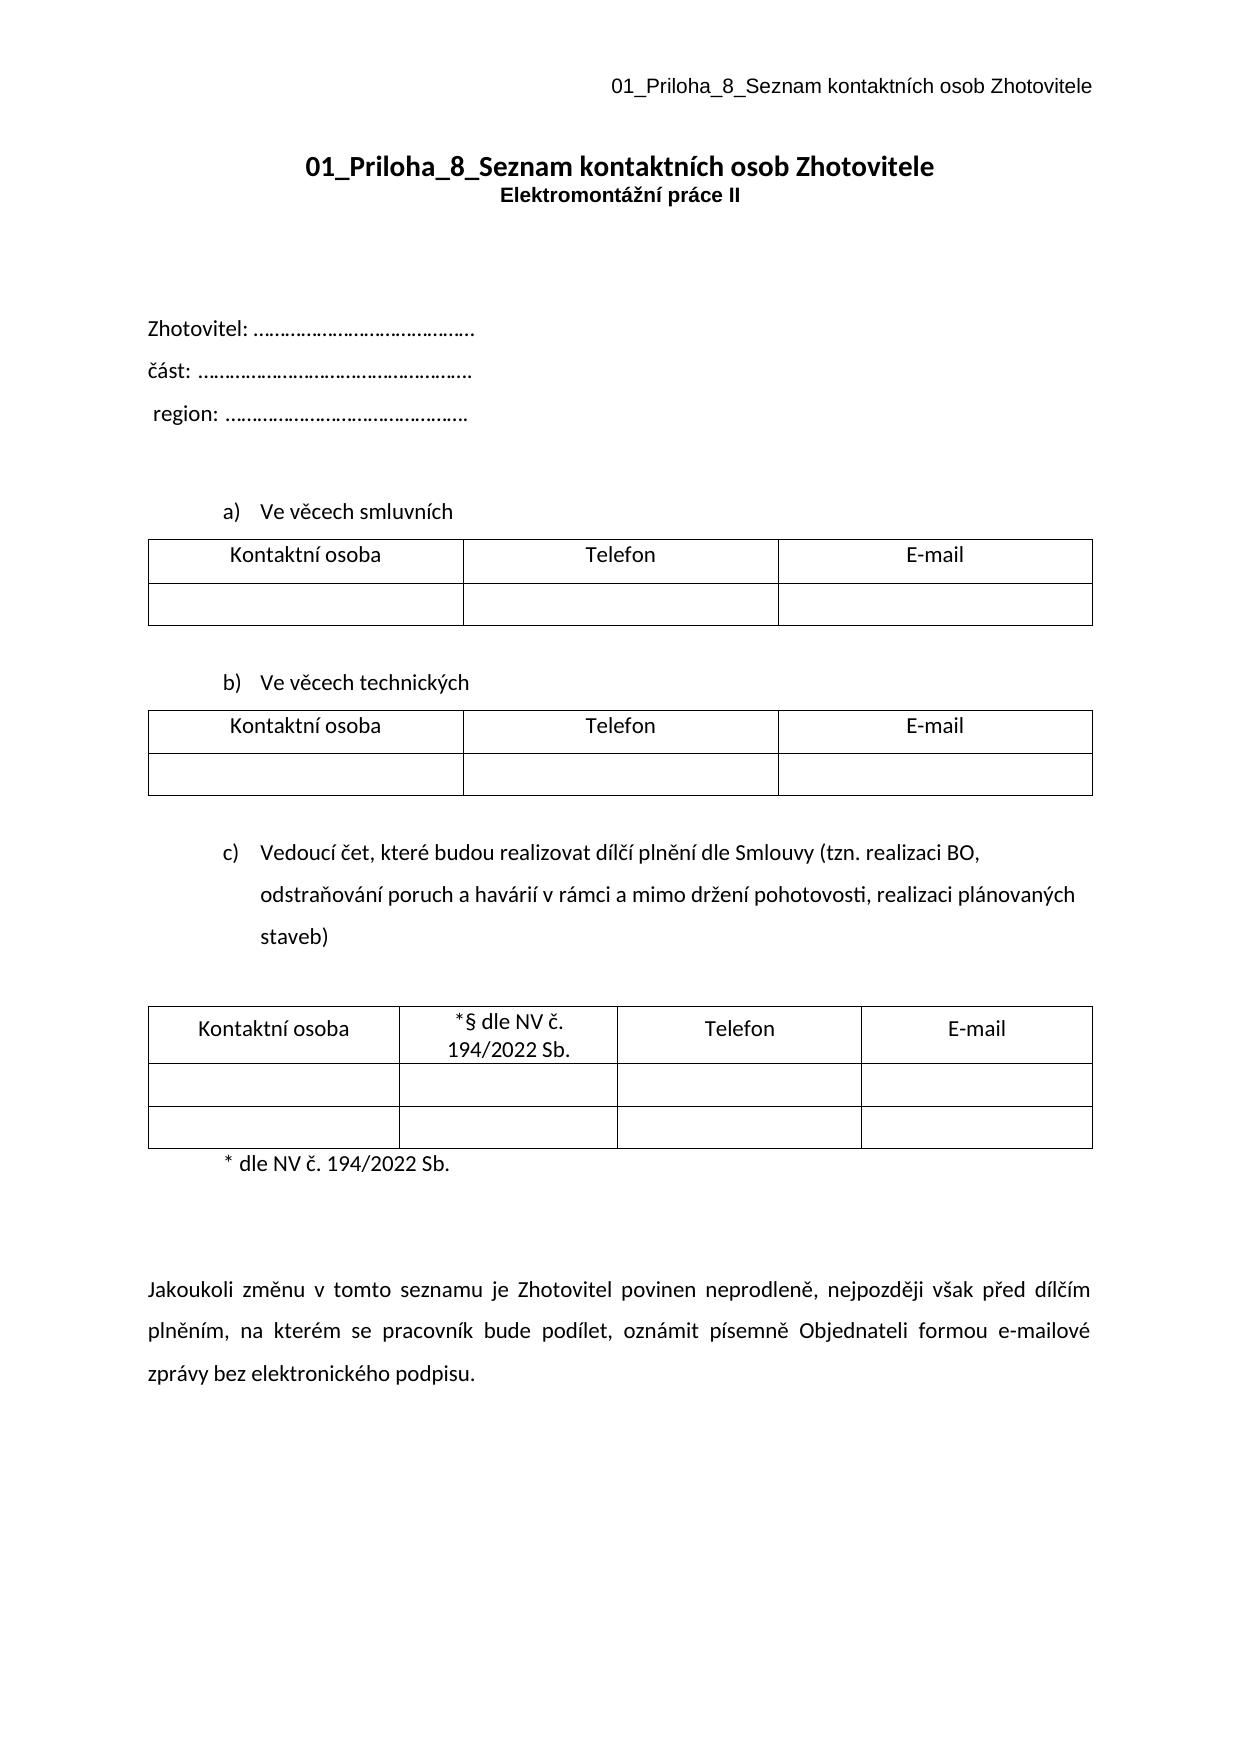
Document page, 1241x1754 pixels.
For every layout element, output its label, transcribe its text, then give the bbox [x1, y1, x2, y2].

table_header Telefon [464, 540, 778, 583]
table_cell [464, 754, 778, 795]
text Zhotovitel: …………………………………… [148, 314, 1093, 342]
text Elektromontážní práce II [148, 183, 1093, 207]
table_header *§ dle NV č. 194/2022 Sb. [400, 1007, 617, 1063]
list Ve věcech smluvních [223, 497, 1093, 525]
table_cell [149, 754, 463, 795]
table_header E-mail [779, 540, 1092, 583]
list * dle NV č. 194/2022 Sb. [223, 1149, 1093, 1177]
table_cell [618, 1064, 861, 1106]
list Vedoucí čet, které budou realizovat dílčí plnění dle Smlouvy (tzn. realizaci BO, odstraňování poruch a havárií v rámci a mimo držení pohotovosti, realizaci plánovaných staveb) [223, 838, 1093, 950]
table_cell [779, 584, 1092, 625]
table_header Kontaktní osoba [149, 1007, 399, 1063]
table_cell [149, 1107, 399, 1148]
text Jakoukoli změnu v tomto seznamu je Zhotovitel povinen neprodleně, nejpozději však před dílčím plněním, na kterém se pracovník bude podílet, oznámit písemně Objednateli formou e-mailové zprávy bez elektronického podpisu. [148, 1275, 1093, 1387]
table_cell [862, 1064, 1092, 1106]
table_cell [464, 584, 778, 625]
text část: ……………………………………………. [148, 356, 1093, 384]
table_cell [400, 1107, 617, 1148]
list Ve věcech technických [223, 668, 1093, 696]
text 01_Priloha_8_Seznam kontaktních osob Zhotovitele [148, 148, 1093, 183]
table_header Telefon [618, 1007, 861, 1063]
table_header E-mail [862, 1007, 1092, 1063]
table_cell [862, 1107, 1092, 1148]
table_cell [149, 584, 463, 625]
table_cell [149, 1064, 399, 1106]
table_cell [400, 1064, 617, 1106]
table_cell [618, 1107, 861, 1148]
text region: ………………………………………. [148, 399, 1093, 427]
table_header Telefon [464, 711, 778, 753]
table_header Kontaktní osoba [149, 711, 463, 753]
table_header E-mail [779, 711, 1092, 753]
table_cell [779, 754, 1092, 795]
table_header Kontaktní osoba [149, 540, 463, 583]
